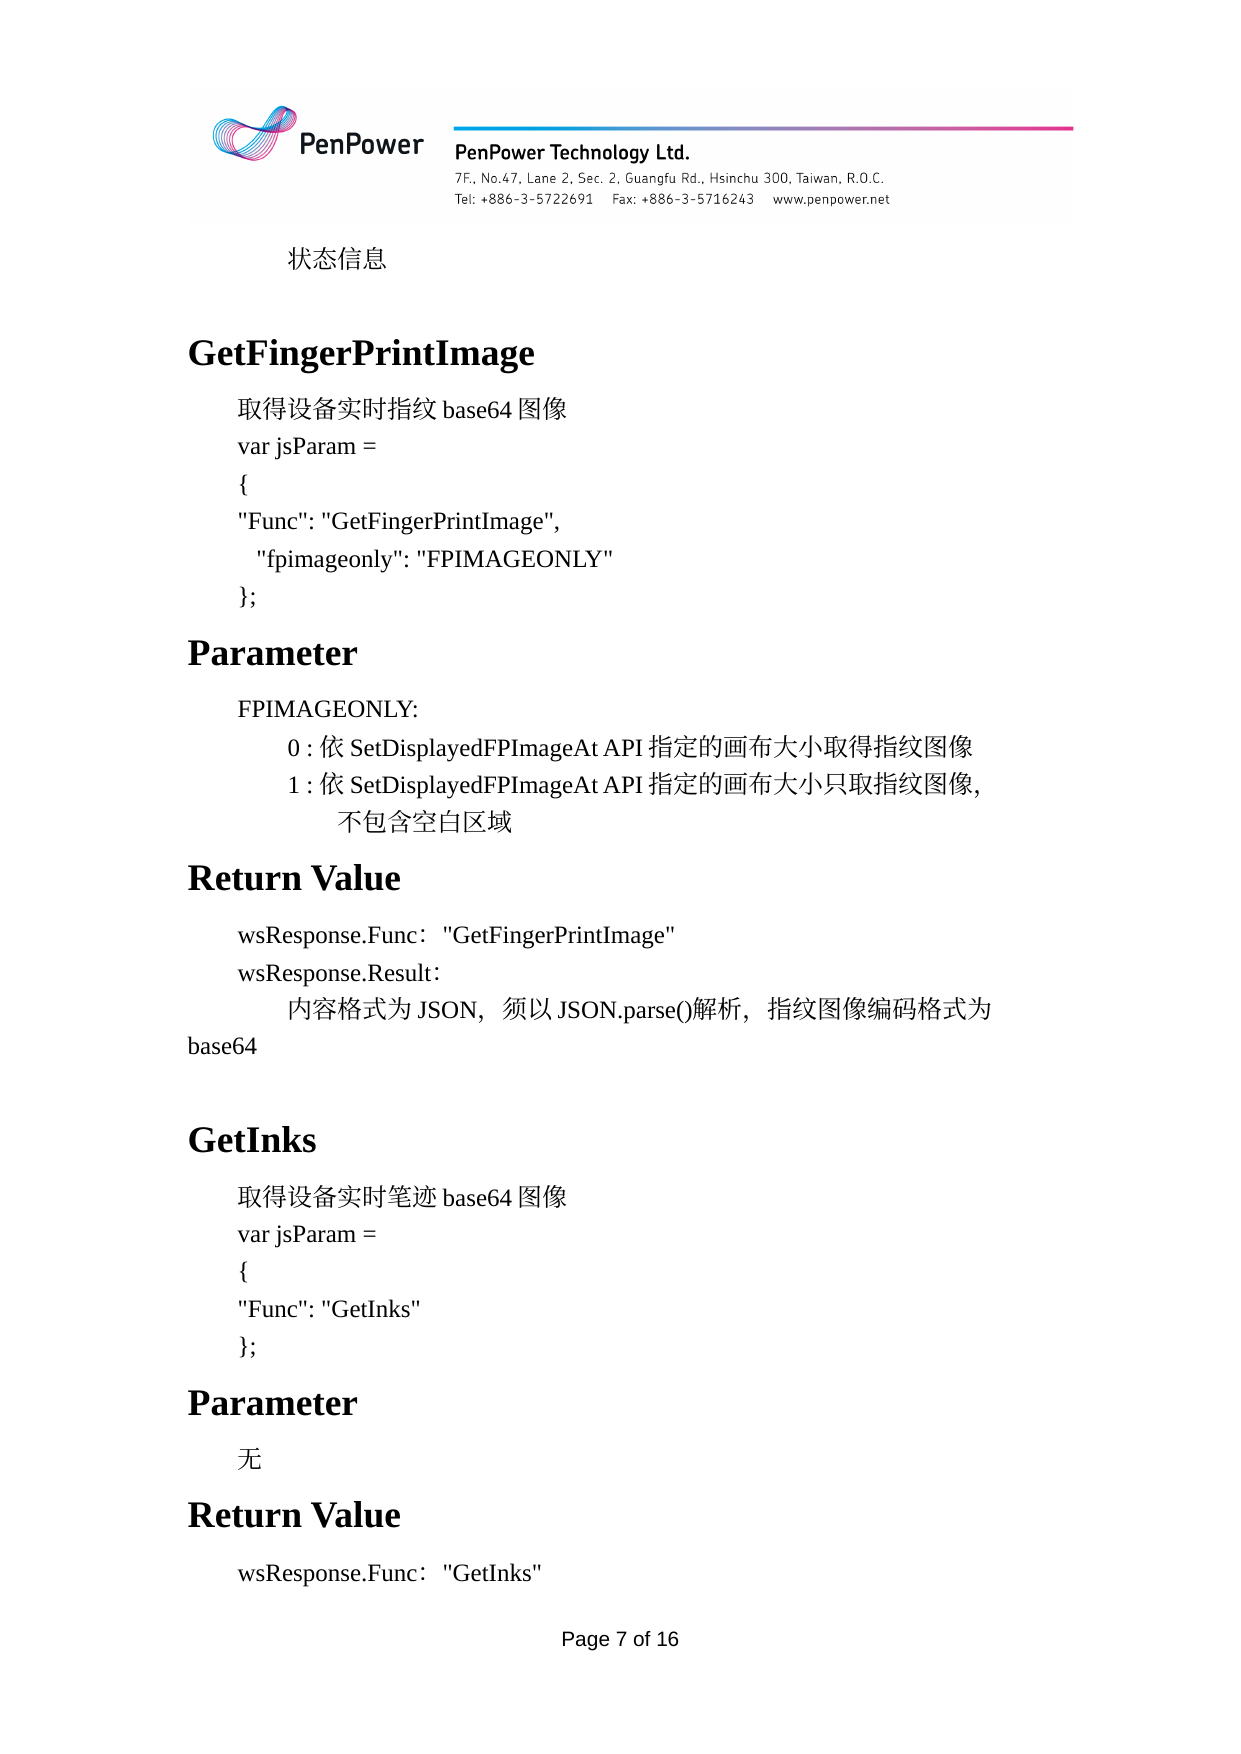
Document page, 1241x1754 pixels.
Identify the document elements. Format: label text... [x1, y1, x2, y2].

text { [187, 464, 1053, 502]
text }; [187, 1327, 1053, 1364]
text 取得设备实时笔迹base64图像 [187, 1177, 1053, 1214]
text var jsParam = [187, 427, 1053, 464]
text 内容格式为JSON，须以JSON.parse()解析，指纹图像编码格式为base64 [187, 989, 1053, 1064]
text FPIMAGEONLY: 0 : 依SetDisplayedFPImageAt API指定的画布大小取得指纹图像 [187, 689, 1053, 764]
text Return Value [187, 1477, 1053, 1552]
text Return Value [187, 839, 1053, 914]
text var jsParam = [187, 1214, 1053, 1252]
picture [187, 88, 1074, 225]
text { [187, 1252, 1053, 1289]
text "Func": "GetInks" [187, 1289, 1053, 1327]
text "fpimageonly": "FPIMAGEONLY" [187, 539, 1053, 577]
text Parameter [187, 614, 1053, 689]
text 不包含空白区域 [287, 802, 1053, 839]
text }; [187, 577, 1053, 614]
text wsResponse.Func："GetInks" [187, 1552, 1053, 1589]
text GetInks [187, 1102, 1053, 1177]
text Parameter [187, 1364, 1053, 1439]
text 无 [187, 1439, 1053, 1477]
text 状态信息 [187, 239, 1053, 277]
text wsResponse.Func："GetFingerPrintImage" [187, 914, 1053, 952]
text wsResponse.Result： [187, 952, 1053, 989]
text 取得设备实时指纹base64图像 [187, 389, 1053, 427]
text "Func": "GetFingerPrintImage", [187, 502, 1053, 539]
text GetFingerPrintImage [187, 314, 1053, 389]
text 1 : 依SetDisplayedFPImageAt API指定的画布大小只取指纹图像， [287, 764, 1053, 802]
